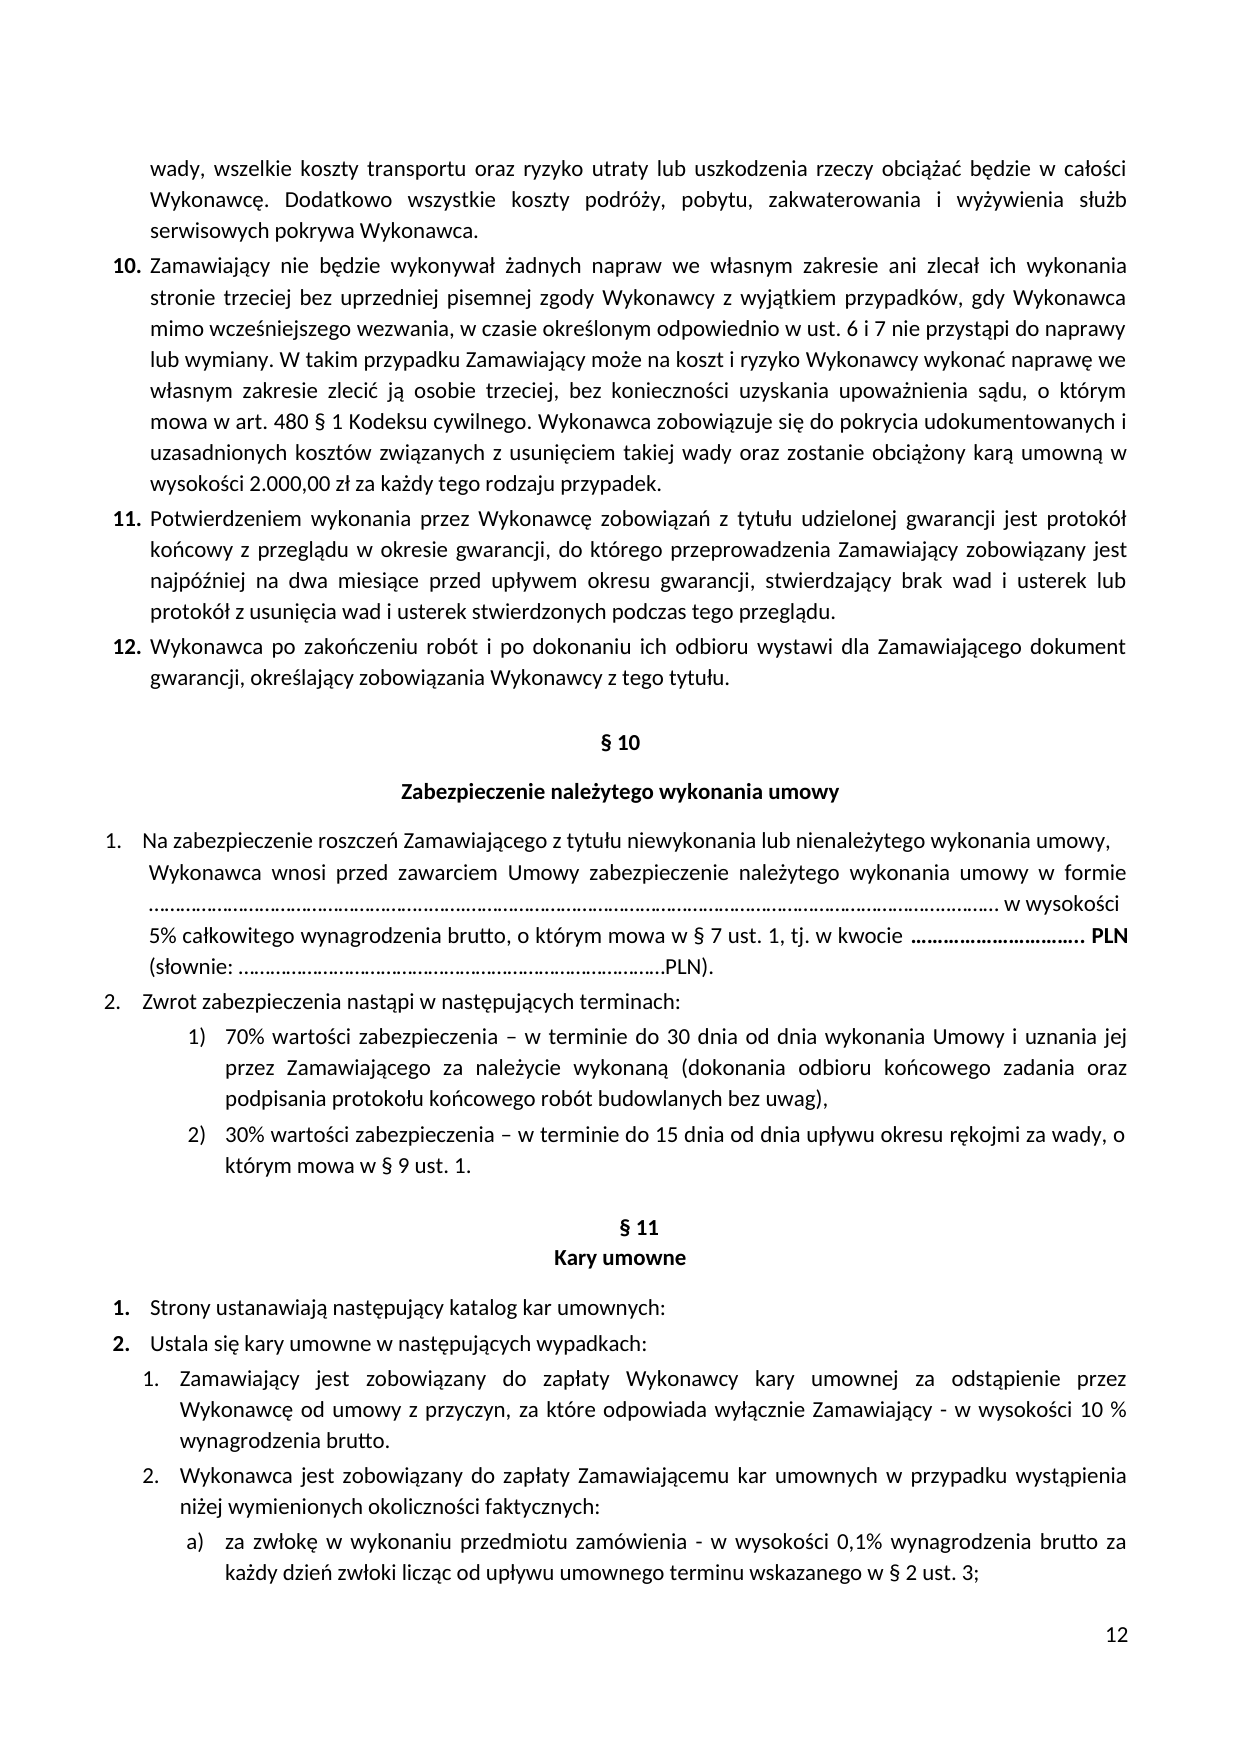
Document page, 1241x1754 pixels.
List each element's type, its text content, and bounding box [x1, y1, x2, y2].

list 30% wartości zabezpieczenia – w terminie do 15 dnia od dnia upływu okresu rękojmi za wady, o którym mowa w § 9 ust. 1. [187, 1120, 1128, 1179]
list Zamawiający jest zobowiązany do zapłaty Wykonawcy kary umownej za odstąpienie przez Wykonawcę od umowy z przyczyn, za które odpowiada wyłącznie Zamawiający - w wysokości 10 % wynagrodzenia brutto. [142, 1364, 1128, 1454]
list 70% wartości zabezpieczenia – w terminie do 30 dnia od dnia wykonania Umowy i uznania jej przez Zamawiającego za należycie wykonaną (dokonania odbioru końcowego zadania oraz podpisania protokołu końcowego robót budowlanych bez uwag), [187, 1022, 1128, 1113]
list Wykonawca jest zobowiązany do zapłaty Zamawiającemu kar umownych w przypadku wystąpienia niżej wymienionych okoliczności faktycznych: [142, 1461, 1128, 1520]
list Potwierdzeniem wykonania przez Wykonawcę zobowiązań z tytułu udzielonej gwarancji jest protokół końcowy z przeglądu w okresie gwarancji, do którego przeprowadzenia Zamawiający zobowiązany jest najpóźniej na dwa miesiące przed upływem okresu gwarancji, stwierdzający brak wad i usterek lub protokół z usunięcia wad i usterek stwierdzonych podczas tego przeglądu. [112, 504, 1128, 625]
list Zwrot zabezpieczenia nastąpi w następujących terminach: [103, 987, 1128, 1015]
text § 10 [244, 728, 996, 756]
text Zabezpieczenie należytego wykonania umowy [244, 777, 996, 805]
list Strony ustanawiają następujący katalog kar umownych: [112, 1293, 1128, 1322]
list Wykonawca po zakończeniu robót i po dokonaniu ich odbioru wystawi dla Zamawiającego dokument gwarancji, określający zobowiązania Wykonawcy z tego tytułu. [112, 632, 1128, 691]
list Ustala się kary umowne w następujących wypadkach: [112, 1329, 1128, 1357]
list za zwłokę w wykonaniu przedmiotu zamówienia - w wysokości 0,1% wynagrodzenia brutto za każdy dzień zwłoki licząc od upływu umownego terminu wskazanego w § 2 ust. 3; [186, 1527, 1128, 1587]
text Wykonawca wnosi przed zawarciem Umowy zabezpieczenie należytego wykonania umowy w formie ……………………………………………..…….………………………………………………………………………………..……… w wysokości [148, 858, 1128, 917]
subtitle § 11 Kary umowne [554, 1213, 707, 1272]
list Na zabezpieczenie roszczeń Zamawiającego z tytułu niewykonania lub nienależytego wykonania umowy, [104, 826, 1128, 854]
text 5% całkowitego wynagrodzenia brutto, o którym mowa w § 7 ust. 1, tj. w kwocie ………………………….. PLN (słownie: ………………………………………………………………………PLN). [148, 921, 1128, 980]
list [112, 154, 1128, 244]
list Zamawiający nie będzie wykonywał żadnych napraw we własnym zakresie ani zlecał ich wykonania stronie trzeciej bez uprzedniej pisemnej zgody Wykonawcy z wyjątkiem przypadków, gdy Wykonawca mimo wcześniejszego wezwania, w czasie określonym odpowiednio w ust. 6 i 7 nie przystąpi do naprawy lub wymiany. W takim przypadku Zamawiający może na koszt i ryzyko Wykonawcy wykonać naprawę we własnym zakresie zlecić ją osobie trzeciej, bez konieczności uzyskania upoważnienia sądu, o którym mowa w art. 480 § 1 Kodeksu cywilnego. Wykonawca zobowiązuje się do pokrycia udokumentowanych i uzasadnionych kosztów związanych z usunięciem takiej wady oraz zostanie obciążony karą umowną w wysokości 2.000,00 zł za każdy tego rodzaju przypadek. [112, 252, 1128, 497]
